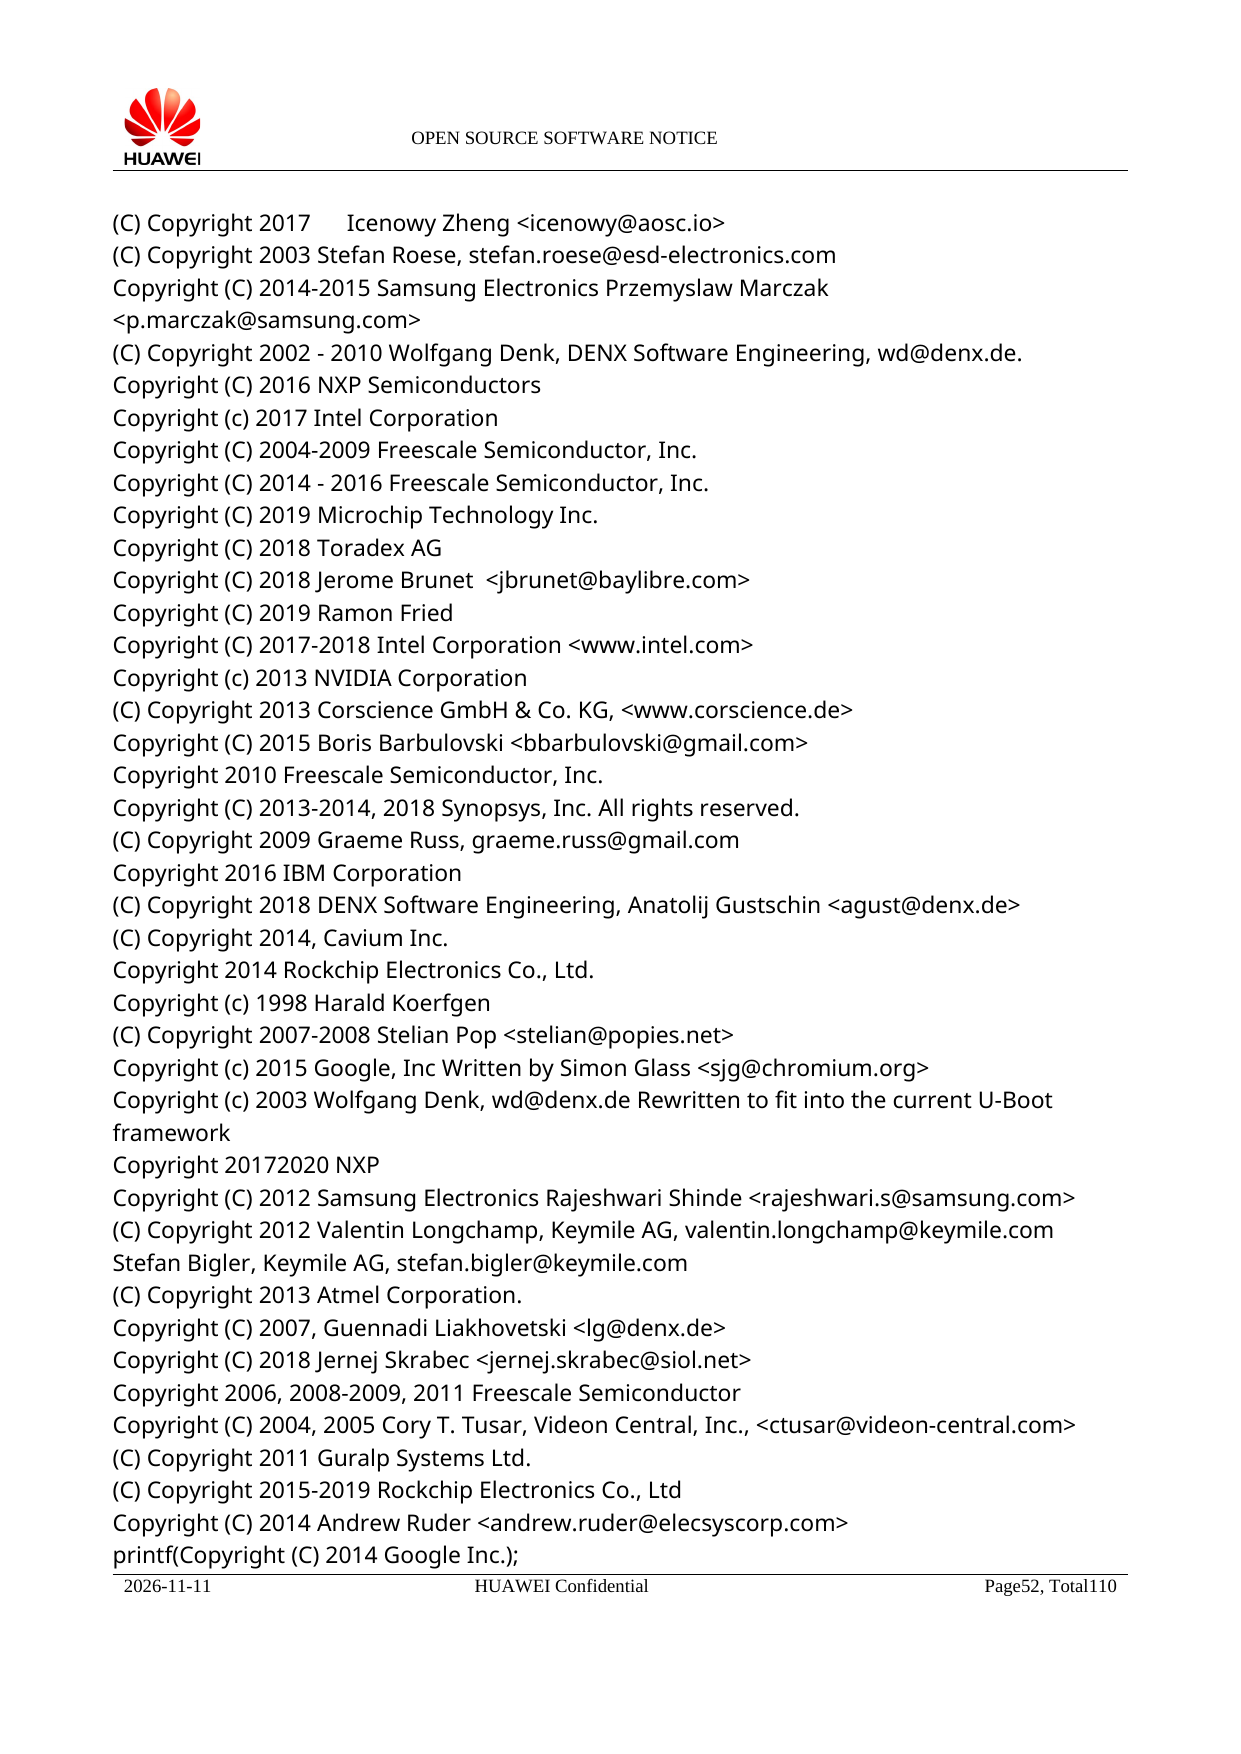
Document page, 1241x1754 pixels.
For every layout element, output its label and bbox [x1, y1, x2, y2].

picture [124, 88, 201, 165]
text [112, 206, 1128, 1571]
